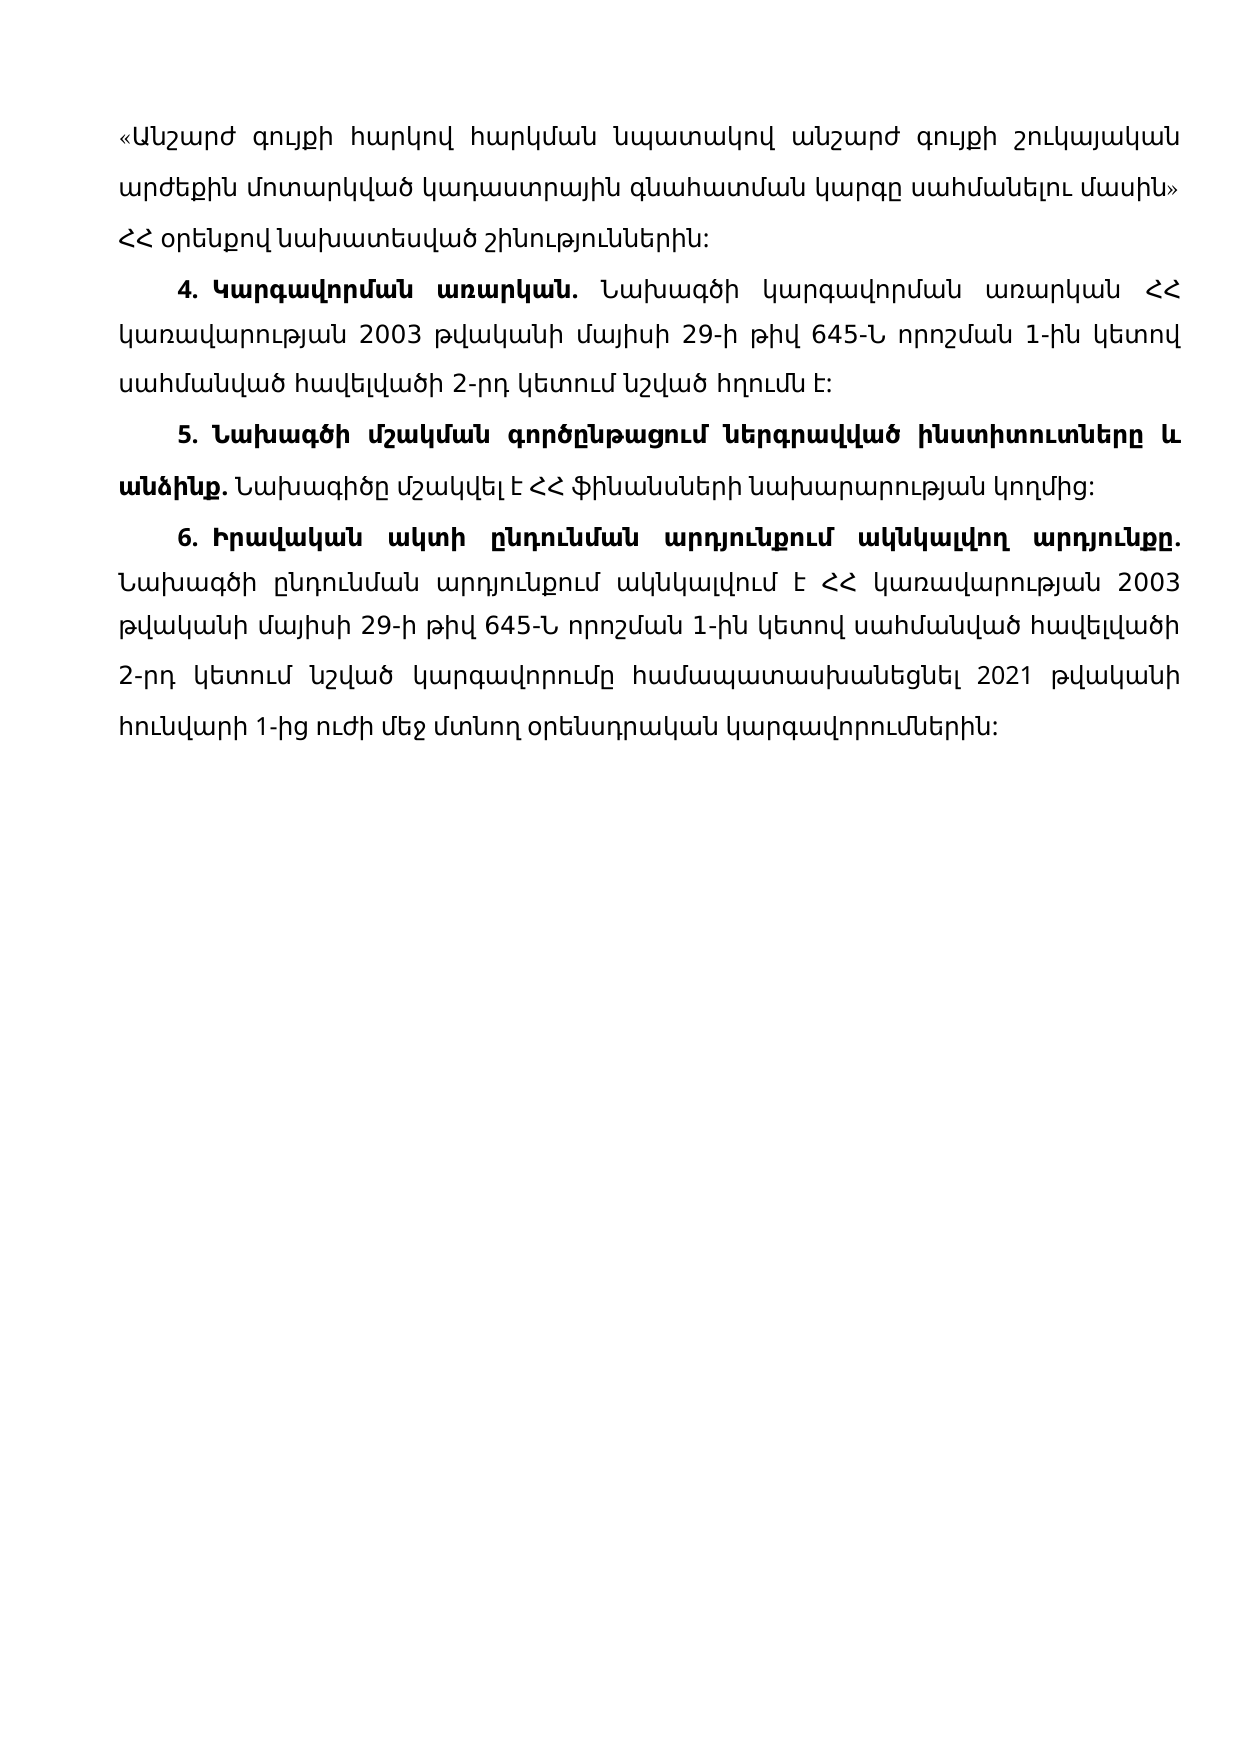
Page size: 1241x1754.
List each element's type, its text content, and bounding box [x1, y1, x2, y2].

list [118, 118, 1181, 254]
list Իրավական ակտի ընդունման արդյունքում ակնկալվող արդյունքը. Նախագծի ընդունման արդյունքում ակնկալվում է ՀՀ կառավարության 2003 թվականի մայիսի 29-ի թիվ 645-Ն որոշման 1-ին կետով սահմանված հավելվածի 2-րդ կետում նշված կարգավորումը համապատասխանեցնել 2021 թվականի հունվարի 1-ից ուժի մեջ մտնող օրենսդրական կարգավորումներին: [118, 519, 1181, 743]
list Նախագծի մշակման գործընթացում ներգրավված ինստիտուտները և անձինք. Նախագիծը մշակվել է ՀՀ ֆինանսների նախարարության կողմից: [118, 417, 1181, 502]
list Կարգավորման առարկան. Նախագծի կարգավորման առարկան ՀՀ կառավարության 2003 թվականի մայիսի 29-ի թիվ 645-Ն որոշման 1-ին կետով սահմանված հավելվածի 2-րդ կետում նշված հղումն է: [118, 271, 1181, 400]
